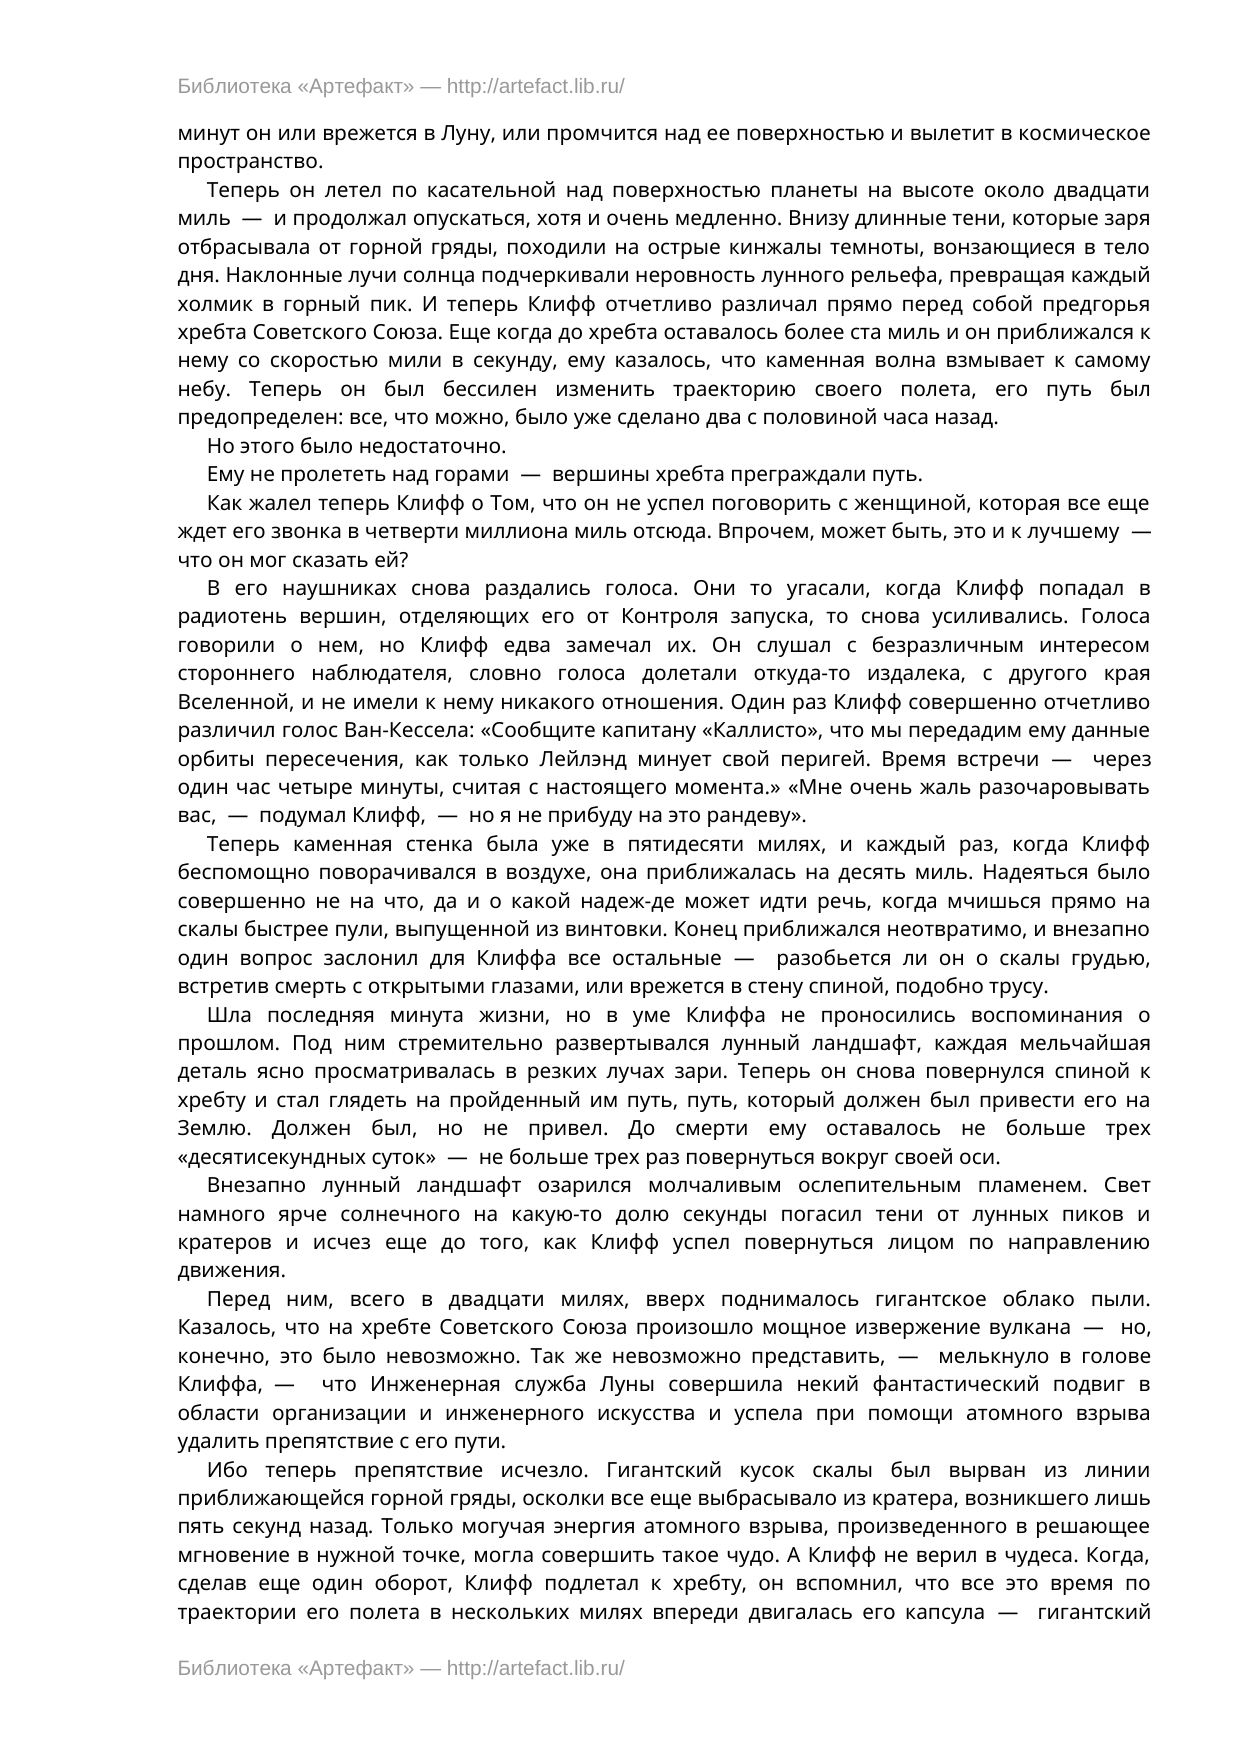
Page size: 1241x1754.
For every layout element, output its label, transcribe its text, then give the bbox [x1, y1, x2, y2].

text Но этого было недостаточно. [177, 431, 1152, 459]
text Как жалел теперь Клифф о Том, что он не успел поговорить с женщиной, которая все еще ждет его звонка в четверти миллиона миль отсюда. Впрочем, может быть, это и к лучшему — что он мог сказать ей? [177, 488, 1152, 573]
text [177, 118, 1152, 175]
text В его наушниках снова раздались голоса. Они то угасали, когда Клифф попадал в радиотень вершин, отделяющих его от Контроля запуска, то снова усиливались. Голоса говорили о нем, но Клифф едва замечал их. Он слушал с безразличным интересом стороннего наблюдателя, словно голоса долетали откуда-то издалека, с другого края Вселенной, и не имели к нему никакого отношения. Один раз Клифф совершенно отчетливо различил голос Ван-Кессела: «Сообщите капитану «Каллисто», что мы передадим ему данные орбиты пересечения, как только Лейлэнд минует свой перигей. Время встречи — через один час четыре минуты, считая с настоящего момента.» «Мне очень жаль разочаровывать вас, — подумал Клифф, — но я не прибуду на это рандеву». [177, 573, 1152, 829]
text Перед ним, всего в двадцати милях, вверх поднималось гигантское облако пыли. Казалось, что на хребте Советского Союза произошло мощное извержение вулкана — но, конечно, это было невозможно. Так же невозможно представить, — мелькнуло в голове Клиффа, — что Инженерная служба Луны совершила некий фантастический подвиг в области организации и инженерного искусства и успела при помощи атомного взрыва удалить препятствие с его пути. [177, 1284, 1152, 1455]
text Шла последняя минута жизни, но в уме Клиффа не проносились воспоминания о прошлом. Под ним стремительно развертывался лунный ландшафт, каждая мельчайшая деталь ясно просматривалась в резких лучах зари. Теперь он снова повернулся спиной к хребту и стал глядеть на пройденный им путь, путь, который должен был привести его на Землю. Должен был, но не привел. До смерти ему оставалось не больше трех «десятисекундных суток» — не больше трех раз повернуться вокруг своей оси. [177, 1000, 1152, 1170]
text Ему не пролететь над горами — вершины хребта преграждали путь. [177, 459, 1152, 488]
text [177, 1455, 1152, 1625]
text Теперь каменная стенка была уже в пятидесяти милях, и каждый раз, когда Клифф беспомощно поворачивался в воздухе, она приближалась на десять миль. Надеяться было совершенно не на что, да и о какой надеж-де может идти речь, когда мчишься прямо на скалы быстрее пули, выпущенной из винтовки. Конец приближался неотвратимо, и внезапно один вопрос заслонил для Клиффа все остальные — разобьется ли он о скалы грудью, встретив смерть с открытыми глазами, или врежется в стену спиной, подобно трусу. [177, 829, 1152, 1000]
text Внезапно лунный ландшафт озарился молчаливым ослепительным пламенем. Свет намного ярче солнечного на какую-то долю секунды погасил тени от лунных пиков и кратеров и исчез еще до того, как Клифф успел повернуться лицом по направлению движения. [177, 1170, 1152, 1284]
text Теперь он летел по касательной над поверхностью планеты на высоте около двадцати миль — и продолжал опускаться, хотя и очень медленно. Внизу длинные тени, которые заря отбрасывала от горной гряды, походили на острые кинжалы темноты, вонзающиеся в тело дня. Наклонные лучи солнца подчеркивали неровность лунного рельефа, превращая каждый холмик в горный пик. И теперь Клифф отчетливо различал прямо перед собой предгорья хребта Советского Союза. Еще когда до хребта оставалось более ста миль и он приближался к нему со скоростью мили в секунду, ему казалось, что каменная волна взмывает к самому небу. Теперь он был бессилен изменить траекторию своего полета, его путь был предопределен: все, что можно, было уже сделано два с половиной часа назад. [177, 175, 1152, 431]
